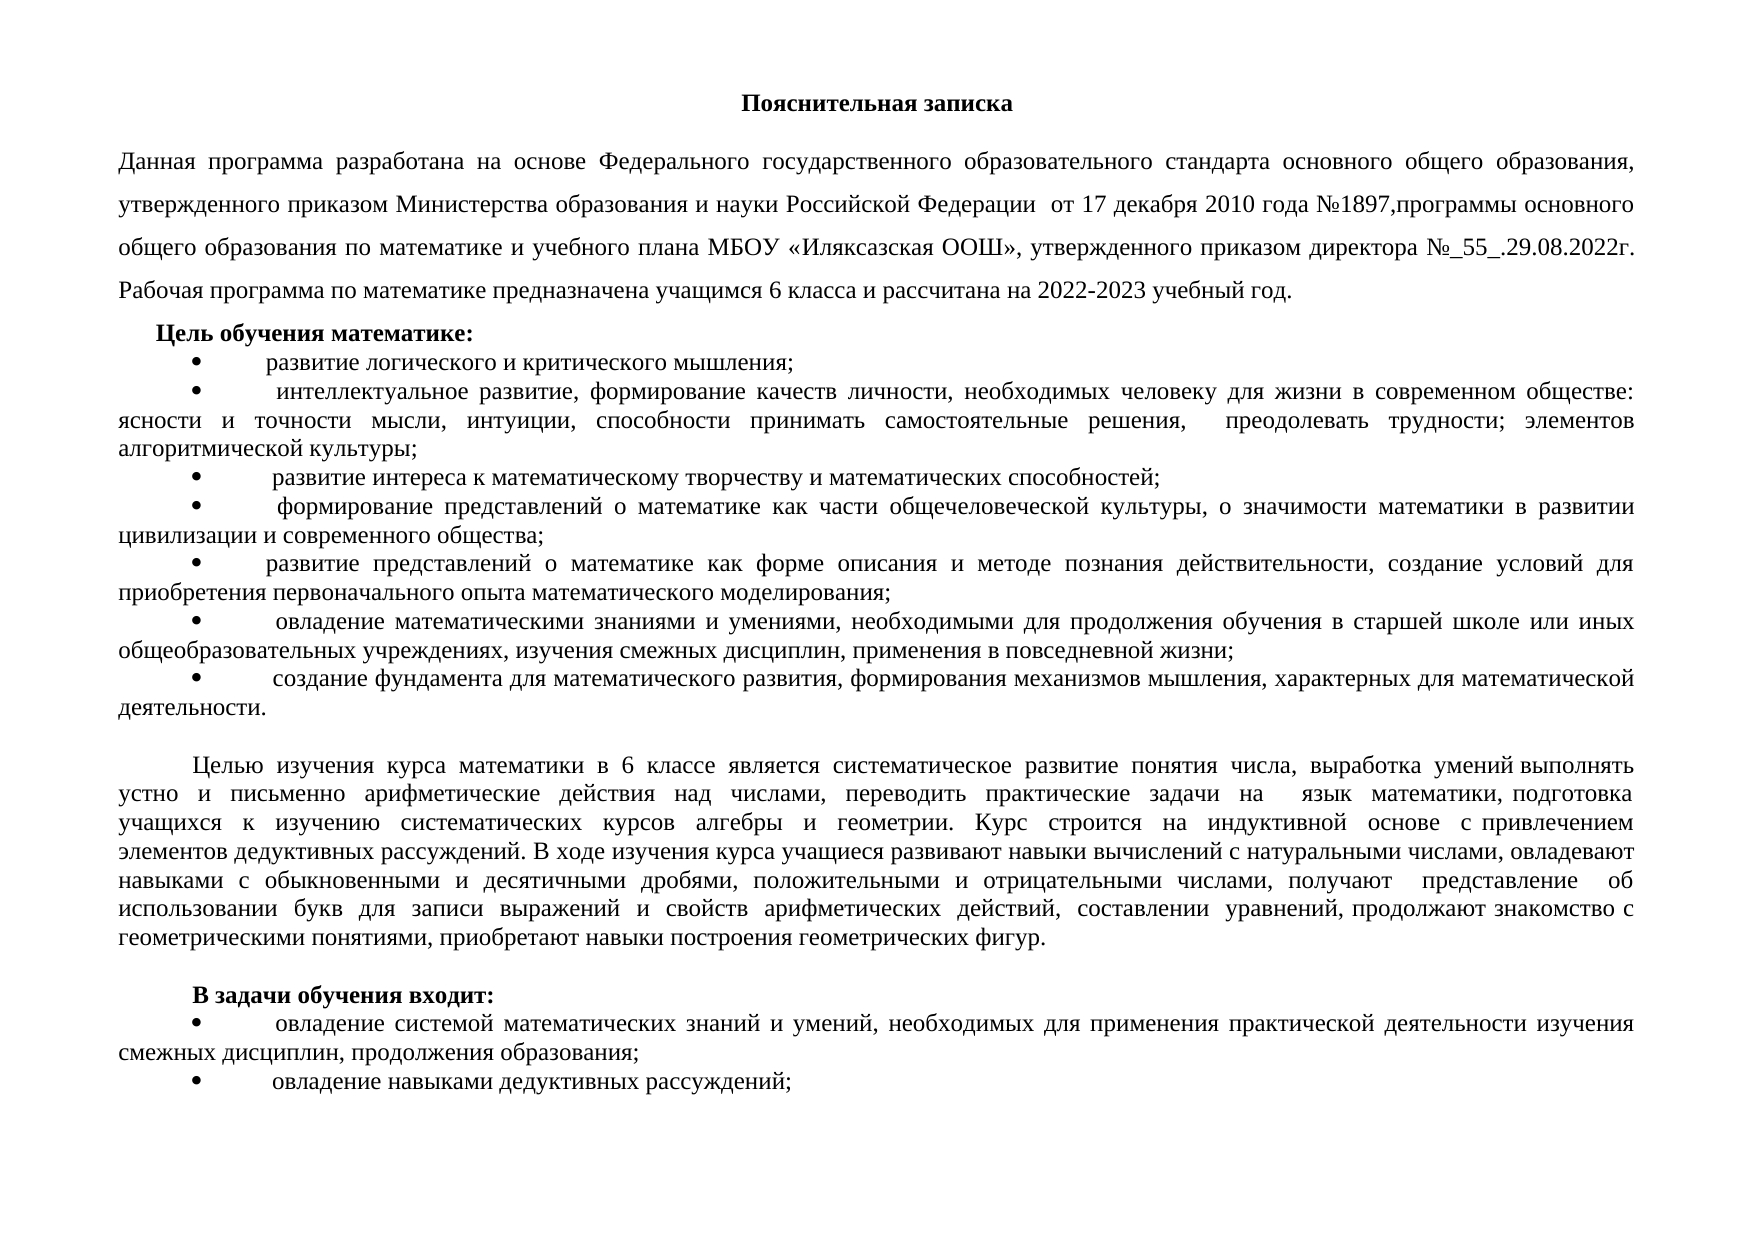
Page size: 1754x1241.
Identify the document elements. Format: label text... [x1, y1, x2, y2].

list развитие представлений о математике как форме описания и методе познания действительности, создание условий для приобретения первоначального опыта математического моделирования; [118, 548, 1636, 606]
text В задачи обучения входит: [118, 980, 1636, 1008]
text Пояснительная записка [118, 88, 1636, 117]
list создание фундамента для математического развития, формирования механизмов мышления, характерных для математической деятельности. [118, 663, 1636, 721]
list формирование представлений о математике как части общечеловеческой культуры, о значимости математики в развитии цивилизации и современного общества; [118, 491, 1636, 548]
list развитие интереса к математическому творчеству и математических способностей; [118, 462, 1636, 491]
list развитие логического и критического мышления; [118, 347, 1636, 376]
list овладение математическими знаниями и умениями, необходимыми для продолжения обучения в старшей школе или иных общеобразовательных учреждениях, изучения смежных дисциплин, применения в повседневной жизни; [118, 606, 1636, 663]
list овладение навыками дедуктивных рассуждений; [118, 1066, 1636, 1095]
text Данная программа разработана на основе Федерального государственного образовательного стандарта основного общего образования, утвержденного приказом Министерства образования и науки Российской Федерации от 17 декабря 2010 года №1897,программы основного общего образования по математике и учебного плана МБОУ «Иляксазская ООШ», утвержденного приказом директора №_55_.29.08.2022г. Рабочая программа по математике предназначена учащимся 6 класса и рассчитана на 2022-2023 учебный год. [118, 146, 1636, 304]
text Цель обучения математике: [156, 318, 1636, 347]
text Целью изучения курса математики в 6 классе является систематическое развитие понятия числа, выработка умений выполнять устно и письменно арифметические действия над числами, переводить практические задачи на язык математики, подготовка учащихся к изучению систематических курсов алгебры и геометрии. Курс строится на индуктивной основе с привлечением элементов дедуктивных рассуждений. В ходе изучения курса учащиеся развивают навыки вычислений с натуральными числами, овладевают навыками с обыкновенными и десятичными дробями, положительными и отрицательными числами, получают представление об использовании букв для записи выражений и свойств арифметических действий, составлении уравнений, продолжают знакомство с геометрическими понятиями, приобретают навыки построения геометрических фигур. [118, 750, 1636, 951]
list овладение системой математических знаний и умений, необходимых для применения практической деятельности изучения смежных дисциплин, продолжения образования; [118, 1008, 1636, 1066]
list интеллектуальное развитие, формирование качеств личности, необходимых человеку для жизни в современном обществе: ясности и точности мысли, интуиции, способности принимать самостоятельные решения, преодолевать трудности; элементов алгоритмической культуры; [118, 376, 1636, 462]
